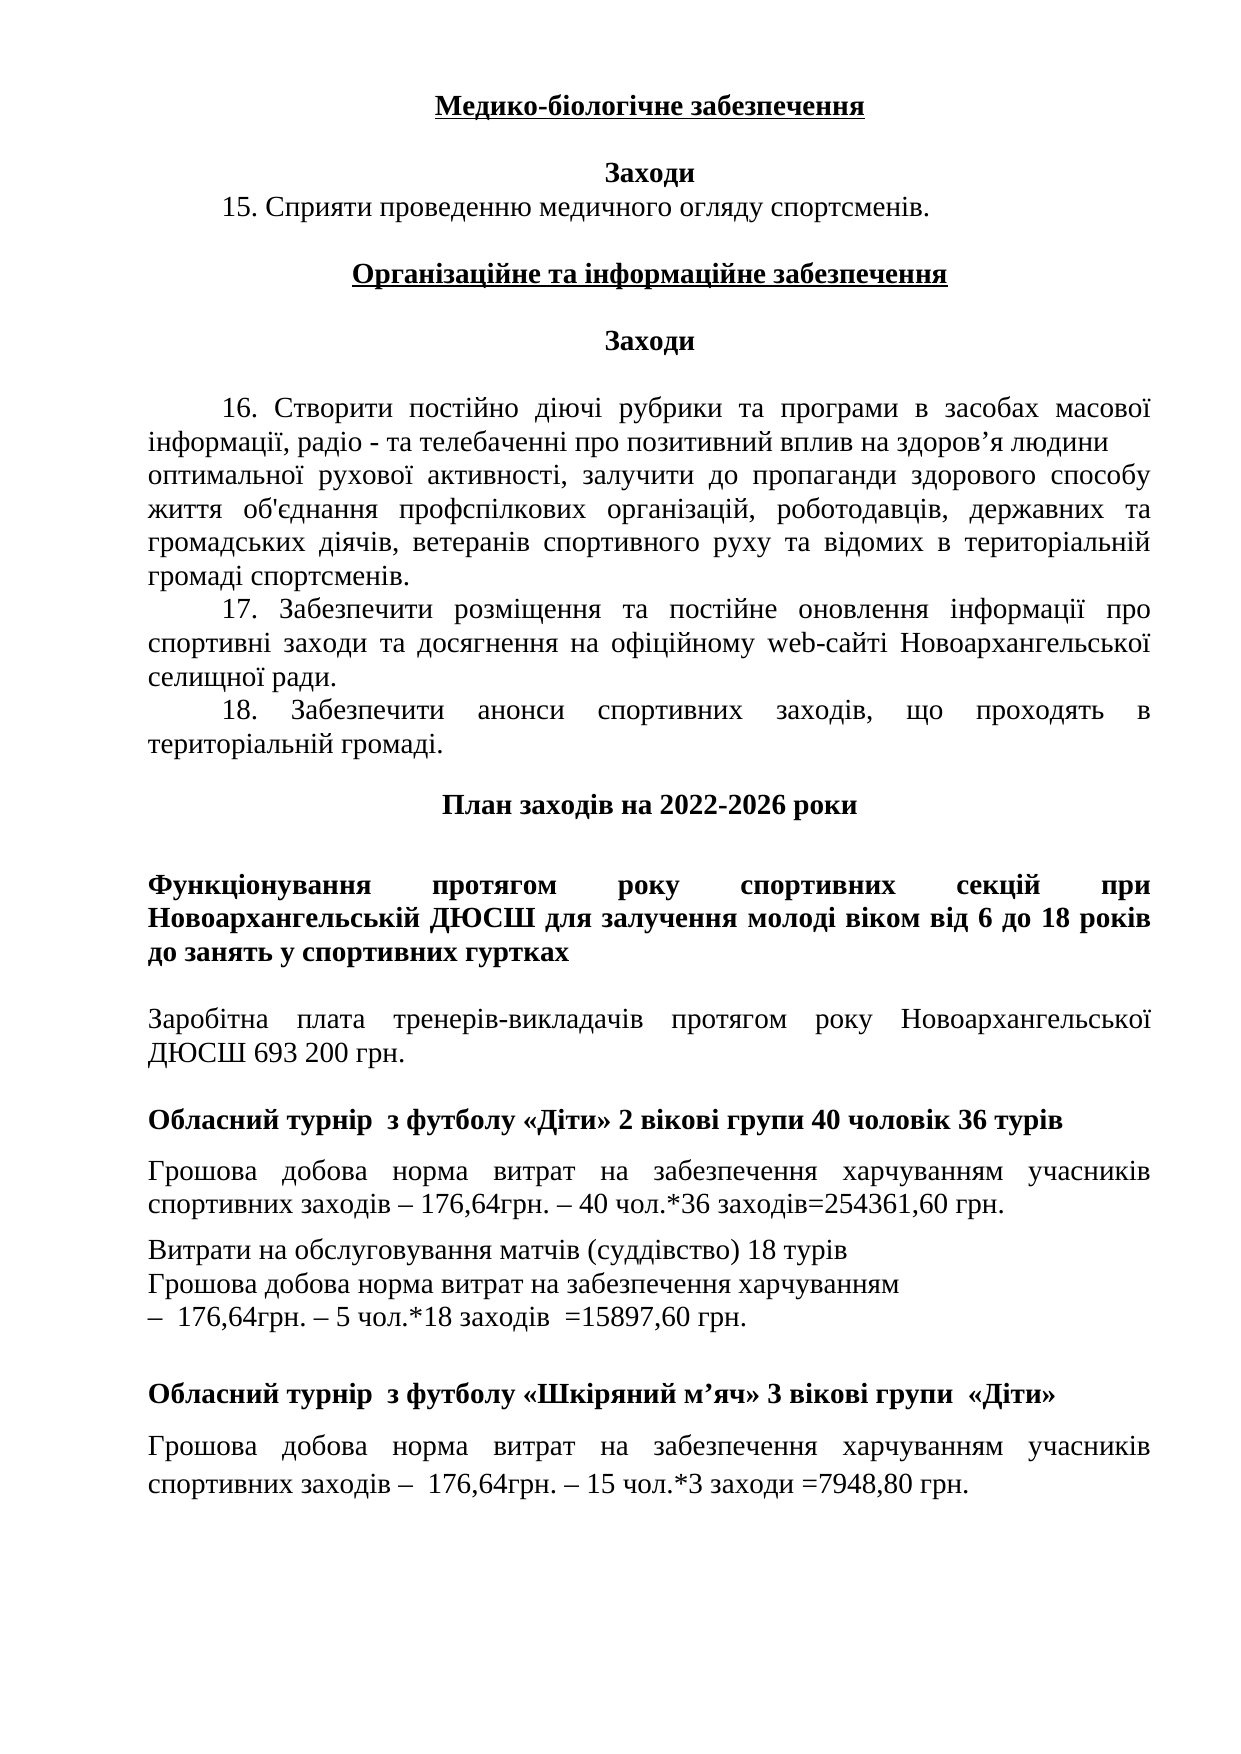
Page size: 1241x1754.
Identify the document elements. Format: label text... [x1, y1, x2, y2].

text Обласний турнір з футболу «Діти» 2 вікові групи 40 чоловік 36 турів [148, 1102, 1152, 1135]
text Грошова добова норма витрат на забезпечення харчуванням учасників спортивних заходів – 176,64грн. – 40 чол.*36 заходів=254361,60 грн. [148, 1153, 1152, 1220]
text План заходів на 2022-2026 роки [148, 787, 1152, 821]
text Грошова добова норма витрат на забезпечення харчуванням [148, 1266, 1152, 1299]
text Медико-біологічне забезпечення [148, 88, 1152, 122]
text оптимальної рухової активності, залучити до пропаганди здорового способу життя об'єднання профспілкових організацій, роботодавців, державних та громадських діячів, ветеранів спортивного руху та відомих в територіальній громаді спортсменів. [148, 457, 1152, 592]
text Витрати на обслуговування матчів (суддівство) 18 турів [148, 1232, 1152, 1266]
text 16. Створити постійно діючі рубрики та програми в засобах масової інформації, радіо - та телебаченні про позитивний вплив на здоров’я людини [148, 390, 1152, 457]
text Заходи [148, 323, 1152, 357]
text Обласний турнір з футболу «Шкіряний м’яч» 3 вікові групи «Діти» [148, 1377, 1152, 1410]
text Грошова добова норма витрат на забезпечення харчуванням учасників спортивних заходів – 176,64грн. – 15 чол.*3 заходи =7948,80 грн. [148, 1428, 1152, 1500]
text – 176,64грн. – 5 чол.*18 заходів =15897,60 грн. [148, 1299, 1152, 1333]
text Заробітна плата тренерів-викладачів протягом року Новоархангельської ДЮСШ 693 200 грн. [148, 1001, 1152, 1068]
text 15. Сприяти проведенню медичного огляду спортсменів. [148, 189, 1152, 223]
text Функціонування протягом року спортивних секцій при Новоархангельській ДЮСШ для залучення молоді віком від 6 до 18 років до занять у спортивних гуртках [148, 867, 1152, 968]
text Заходи [148, 156, 1152, 189]
text 18. Забезпечити анонси спортивних заходів, що проходять в територіальній громаді. [148, 692, 1152, 759]
text 17. Забезпечити розміщення та постійне оновлення інформації про спортивні заходи та досягнення на офіційному web-сайті Новоархангельської селищної ради. [148, 592, 1152, 692]
text Організаційне та інформаційне забезпечення [148, 256, 1152, 290]
